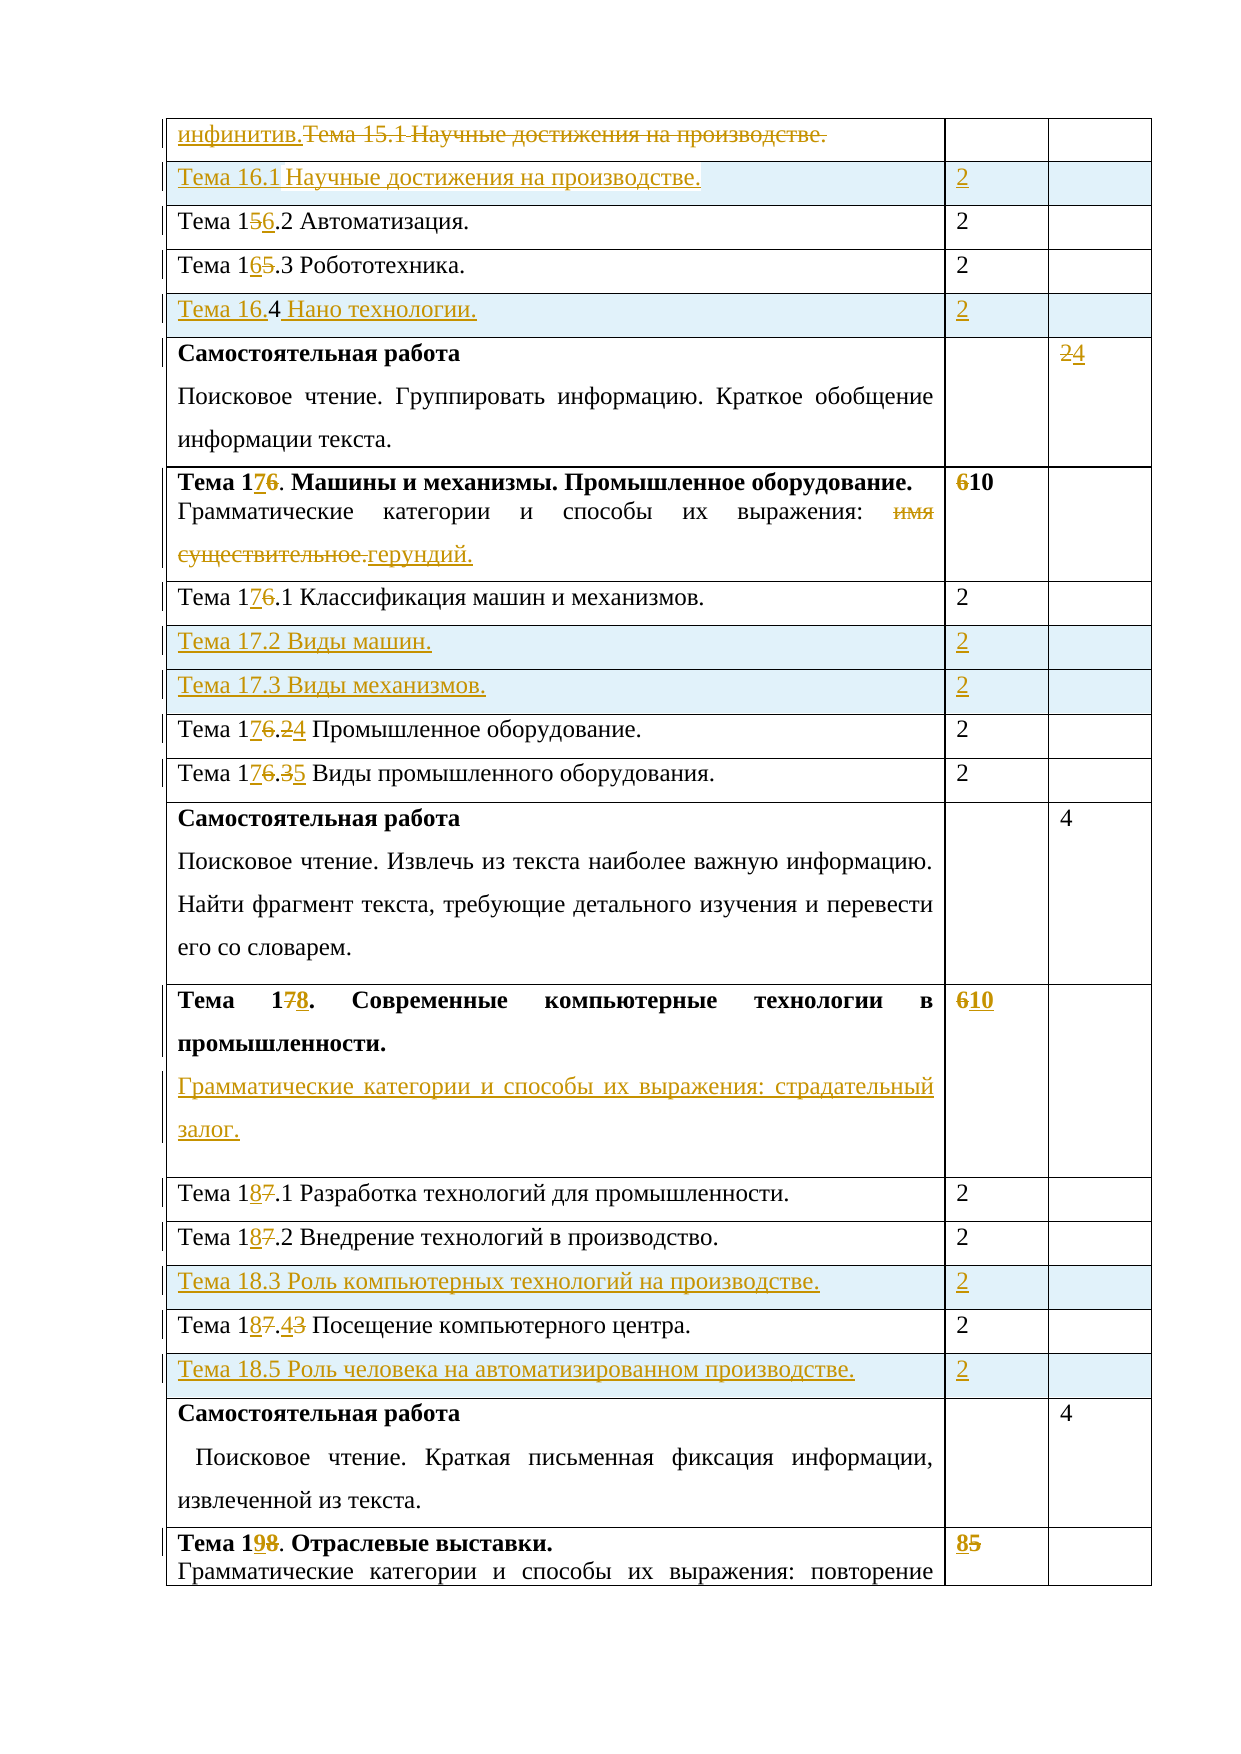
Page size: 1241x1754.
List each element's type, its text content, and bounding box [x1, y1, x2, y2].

table_cell Тема 1. Виды промышленного оборудования. [167, 759, 944, 802]
table_cell [1049, 1310, 1151, 1353]
table_cell 2 [946, 1310, 1048, 1353]
table_cell [1049, 119, 1151, 161]
table_cell Самостоятельная работа Поисковое чтение. Извлечь из текста наиболее важную информацию. Найти фрагмент текста, требующие детального изучения и перевести его со словарем. [167, 803, 944, 984]
table_cell [946, 803, 1048, 984]
table_cell 8 [946, 119, 1048, 161]
table_cell [1049, 338, 1151, 466]
table_cell 2 [946, 1222, 1048, 1265]
table_cell 2 [946, 582, 1048, 625]
table_cell [1049, 1528, 1151, 1585]
table_cell [167, 119, 944, 161]
table_cell [1049, 1178, 1151, 1221]
table_cell Тема 1. Современные компьютерные технологии в промышленности. [167, 985, 944, 1177]
table_cell 2 [946, 1178, 1048, 1221]
table_cell [1049, 1222, 1151, 1265]
table_cell 10 [946, 468, 1048, 581]
table_cell 2 [946, 759, 1048, 802]
table_cell [946, 1528, 1048, 1585]
table_cell Тема 1. Посещение компьютерного центра. [167, 1310, 944, 1353]
table_cell Тема 1.1 Разработка технологий для промышленности. [167, 1178, 944, 1221]
table_cell Тема 1.2 Автоматизация. [167, 206, 944, 249]
table_cell [1049, 206, 1151, 249]
table_cell Тема 1. Промышленное оборудование. [167, 715, 944, 757]
table_cell 2 [946, 715, 1048, 757]
table_cell Тема 1.3 Робототехника. [167, 250, 944, 293]
table_cell Тема 1.2 Внедрение технологий в производство. [167, 1222, 944, 1265]
table_cell 2 [946, 206, 1048, 249]
table_cell Тема 1.1 Классификация машин и механизмов. [167, 582, 944, 625]
table_cell [946, 1399, 1048, 1527]
table_cell [1049, 759, 1151, 802]
table_cell 4 [1049, 1399, 1151, 1527]
table_cell [1049, 250, 1151, 293]
table_cell Тема 1. Машины и механизмы. Промышленное оборудование. Грамматические категории и способы их выражения: [167, 468, 944, 581]
table_cell 2 [946, 250, 1048, 293]
table_cell Самостоятельная работа Поисковое чтение. Группировать информацию. Краткое обобщение информации текста. [167, 338, 944, 466]
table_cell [167, 1528, 944, 1585]
table_cell [946, 338, 1048, 466]
table_cell [946, 985, 1048, 1177]
table_cell [1049, 985, 1151, 1177]
table_cell [1049, 468, 1151, 581]
table_cell 4 [1049, 803, 1151, 984]
table_cell [1049, 582, 1151, 625]
table_cell [1049, 715, 1151, 757]
table_cell Самостоятельная работа Поисковое чтение. Краткая письменная фиксация информации, извлеченной из текста. [167, 1399, 944, 1527]
